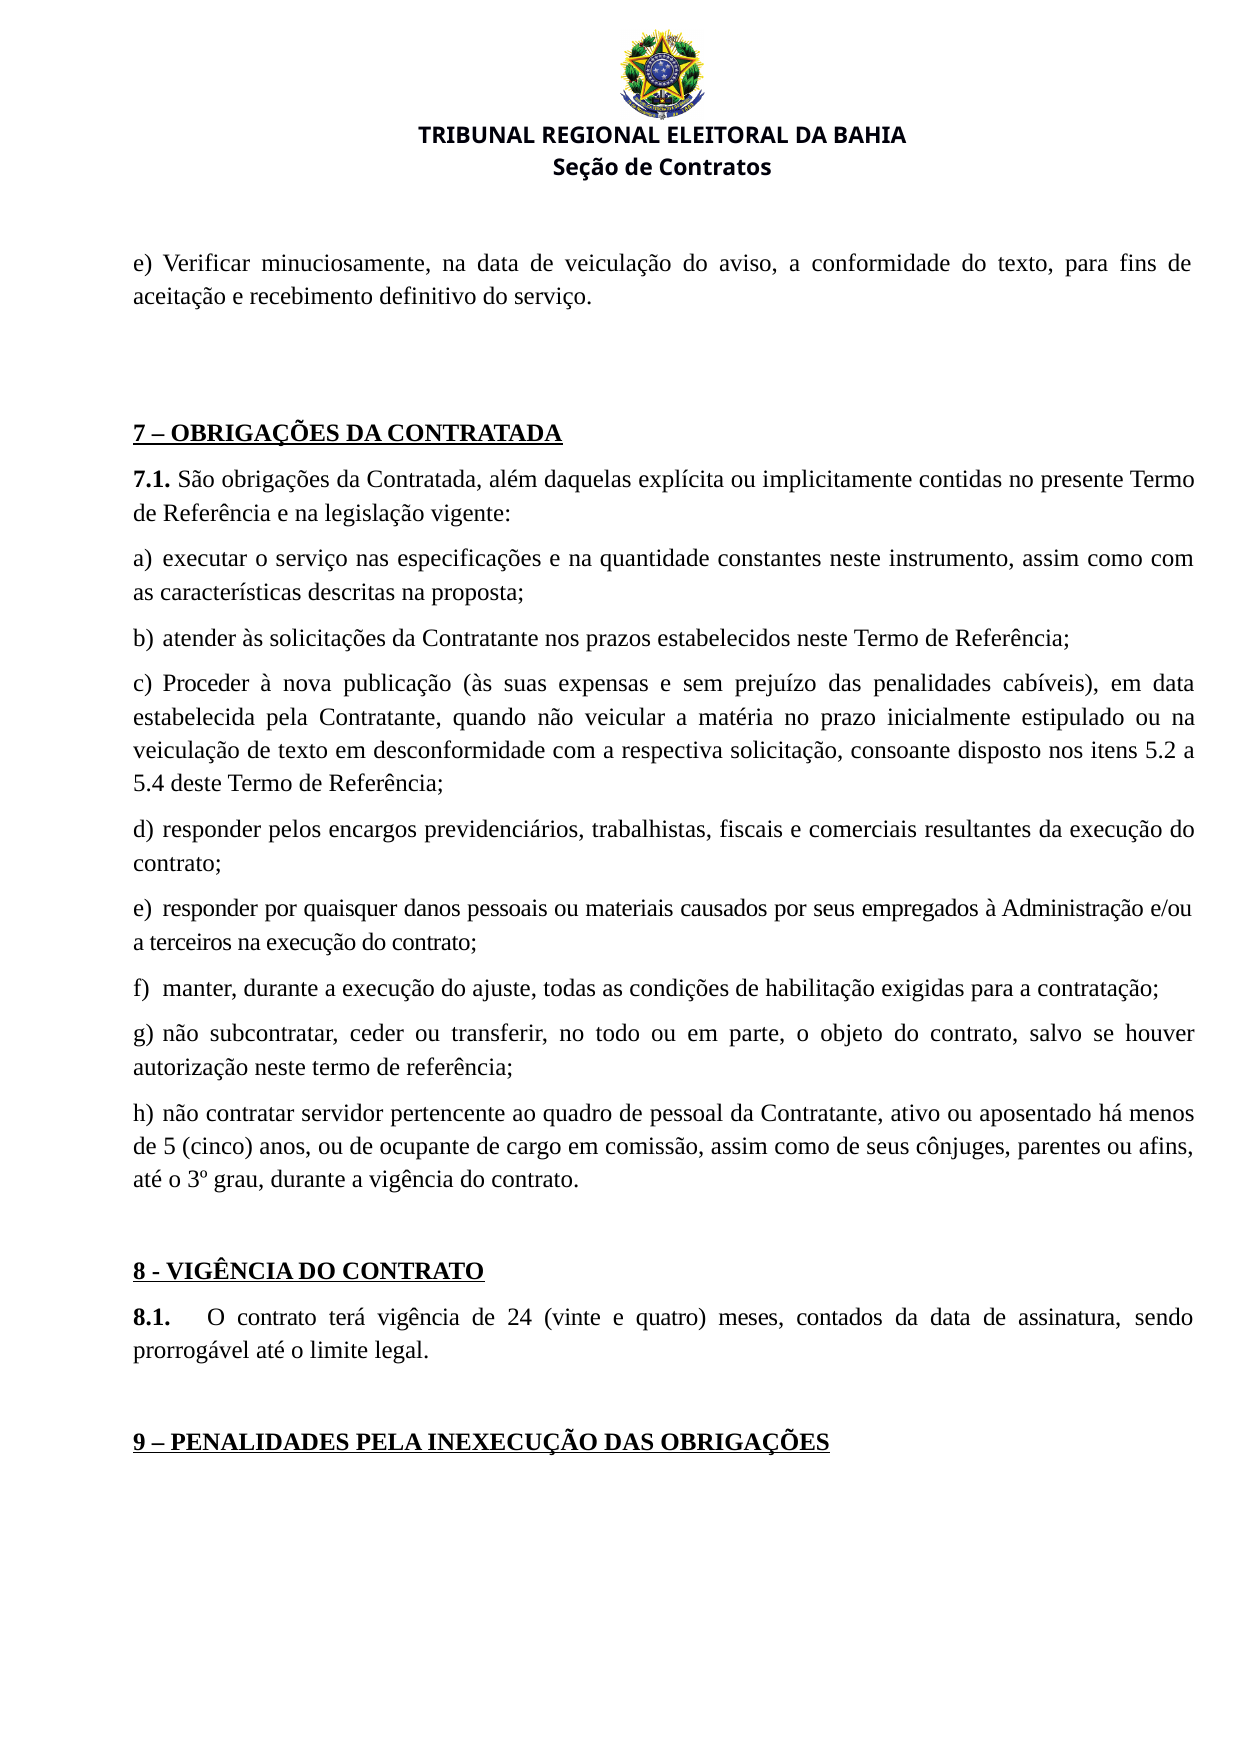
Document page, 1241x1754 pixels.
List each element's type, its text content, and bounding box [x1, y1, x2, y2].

text e) Verificar minuciosamente, na data de veiculação do aviso, a conformidade do texto, para fins de aceitação e recebimento definitivo do serviço. [133, 244, 1193, 311]
text g) não subcontratar, ceder ou transferir, no todo ou em parte, o objeto do contrato, salvo se houver autorização neste termo de referência; [133, 1015, 1196, 1082]
text 7.1. São obrigações da Contratada, além daquelas explícita ou implicitamente contidas no presente Termo de Referência e na legislação vigente: [133, 461, 1196, 528]
text e) responder por quaisquer danos pessoais ou materiais causados por seus empregados à Administração e/ou a terceiros na execução do contrato; [133, 890, 1193, 957]
text b) atender às solicitações da Contratante nos prazos estabelecidos neste Termo de Referência; [133, 619, 1196, 653]
text 7 – OBRIGAÇÕES DA CONTRATADA [133, 415, 1166, 448]
text 8.1. O contrato terá vigência de 24 (vinte e quatro) meses, contados da data de assinatura, sendo prorrogável até o limite legal. [133, 1298, 1193, 1365]
text c) Proceder à nova publicação (às suas expensas e sem prejuízo das penalidades cabíveis), em data estabelecida pela Contratante, quando não veicular a matéria no prazo inicialmente estipulado ou na veiculação de texto em desconformidade com a respectiva solicitação, consoante disposto nos itens 5.2 a 5.4 deste Termo de Referência; [133, 665, 1196, 798]
text f) manter, durante a execução do ajuste, todas as condições de habilitação exigidas para a contratação; [133, 969, 1196, 1003]
text a) executar o serviço nas especificações e na quantidade constantes neste instrumento, assim como com as características descritas na proposta; [133, 540, 1196, 607]
text 9 – PENALIDADES PELA INEXECUÇÃO DAS OBRIGAÇÕES [133, 1423, 1166, 1457]
text d) responder pelos encargos previdenciários, trabalhistas, fiscais e comerciais resultantes da execução do contrato; [133, 811, 1196, 878]
text 8 - VIGÊNCIA DO CONTRATO [133, 1253, 1166, 1286]
text h) não contratar servidor pertencente ao quadro de pessoal da Contratante, ativo ou aposentado há menos de 5 (cinco) anos, ou de ocupante de cargo em comissão, assim como de seus cônjuges, parentes ou afins, até o 3º grau, durante a vigência do contrato. [133, 1094, 1196, 1194]
